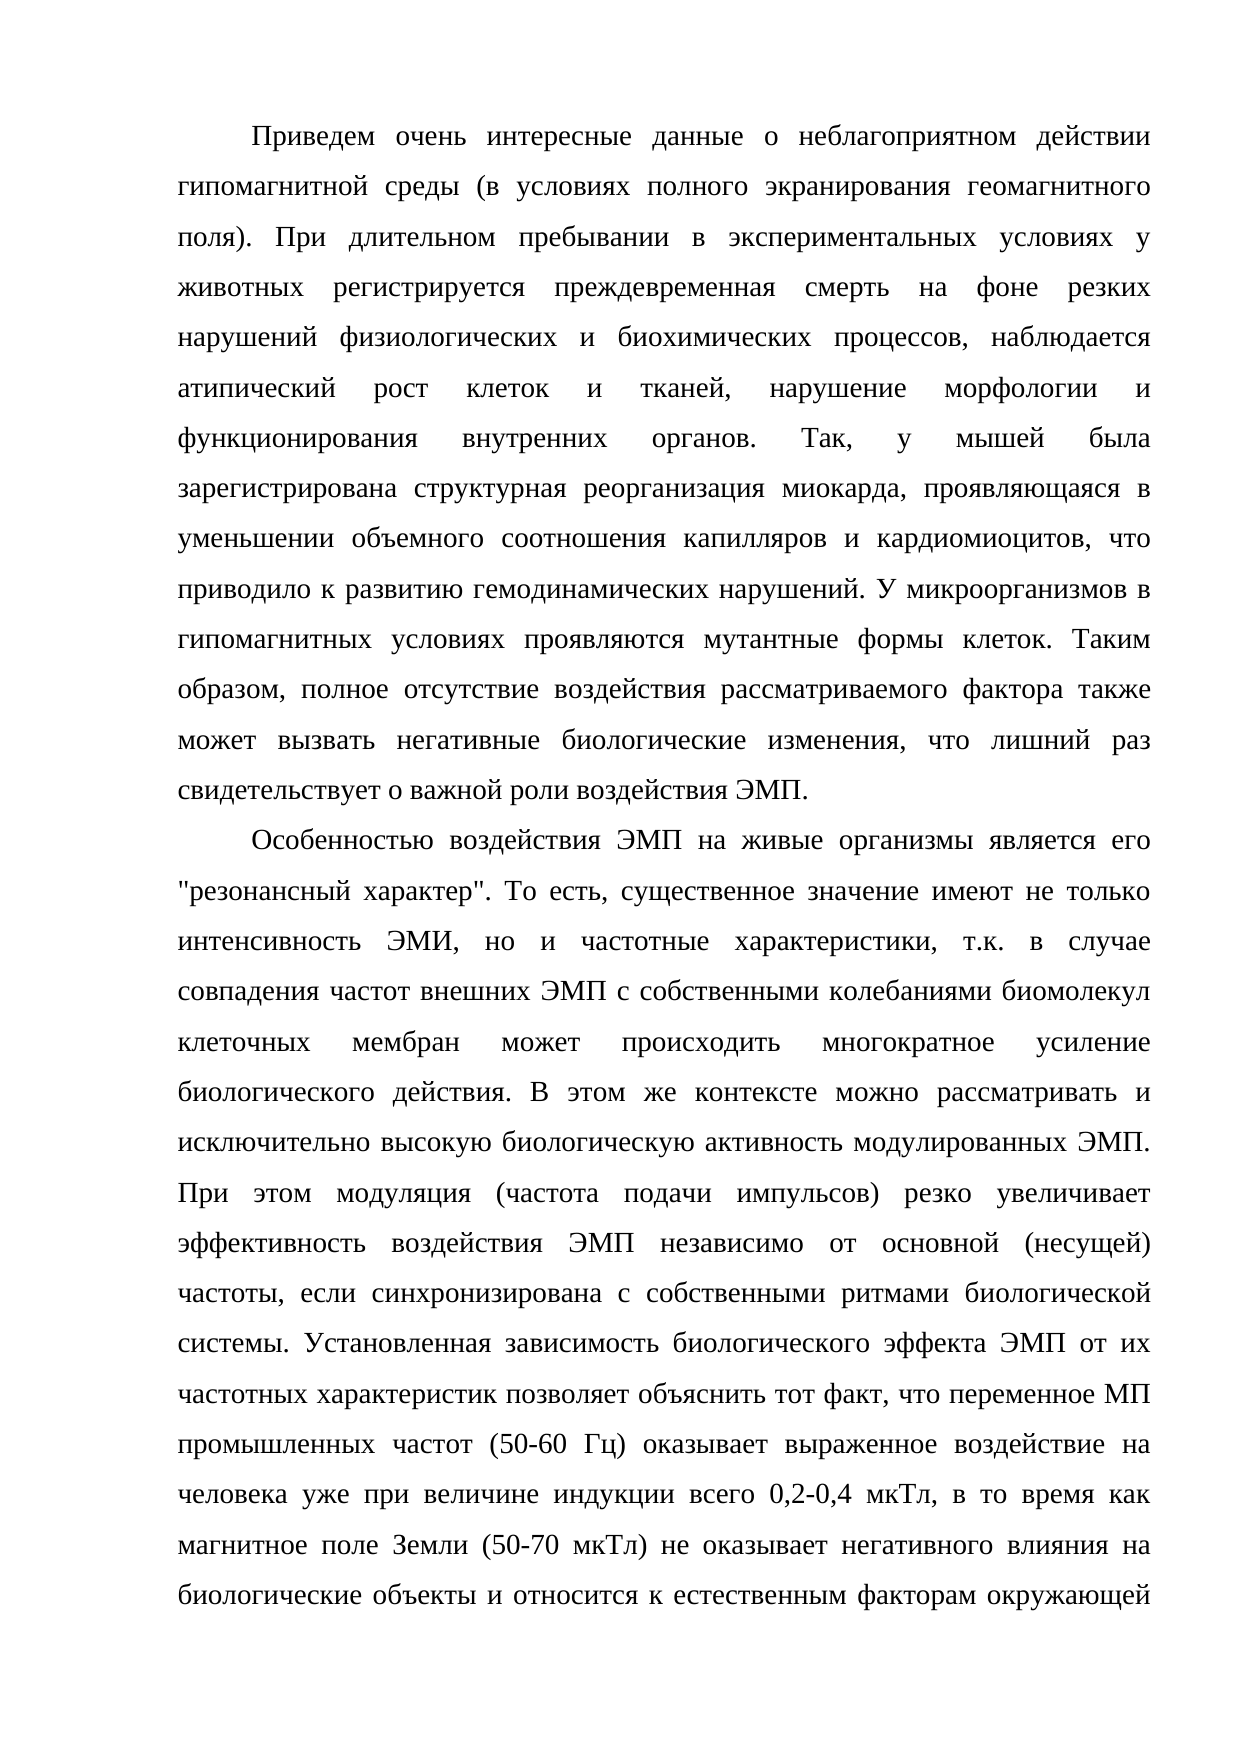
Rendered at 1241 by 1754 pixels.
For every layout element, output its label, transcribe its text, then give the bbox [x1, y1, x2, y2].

text Приведем очень интересные данные о неблагоприятном действии гипомагнитной среды (в условиях полного экранирования геомагнитного поля). При длительном пребывании в экспериментальных условиях у животных регистрируется преждевременная смерть на фоне резких нарушений физиологических и биохимических процессов, наблюдается атипический рост клеток и тканей, нарушение морфологии и функционирования внутренних органов. Так, у мышей была зарегистрирована структурная реорганизация миокарда, проявляющаяся в уменьшении объемного соотношения капилляров и кардиомиоцитов, что приводило к развитию гемодинамических нарушений. У микроорганизмов в гипомагнитных условиях проявляются мутантные формы клеток. Таким образом, полное отсутствие воздействия рассматриваемого фактора также может вызвать негативные биологические изменения, что лишний раз свидетельствует о важной роли воздействия ЭМП. [177, 118, 1152, 806]
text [177, 822, 1152, 1611]
